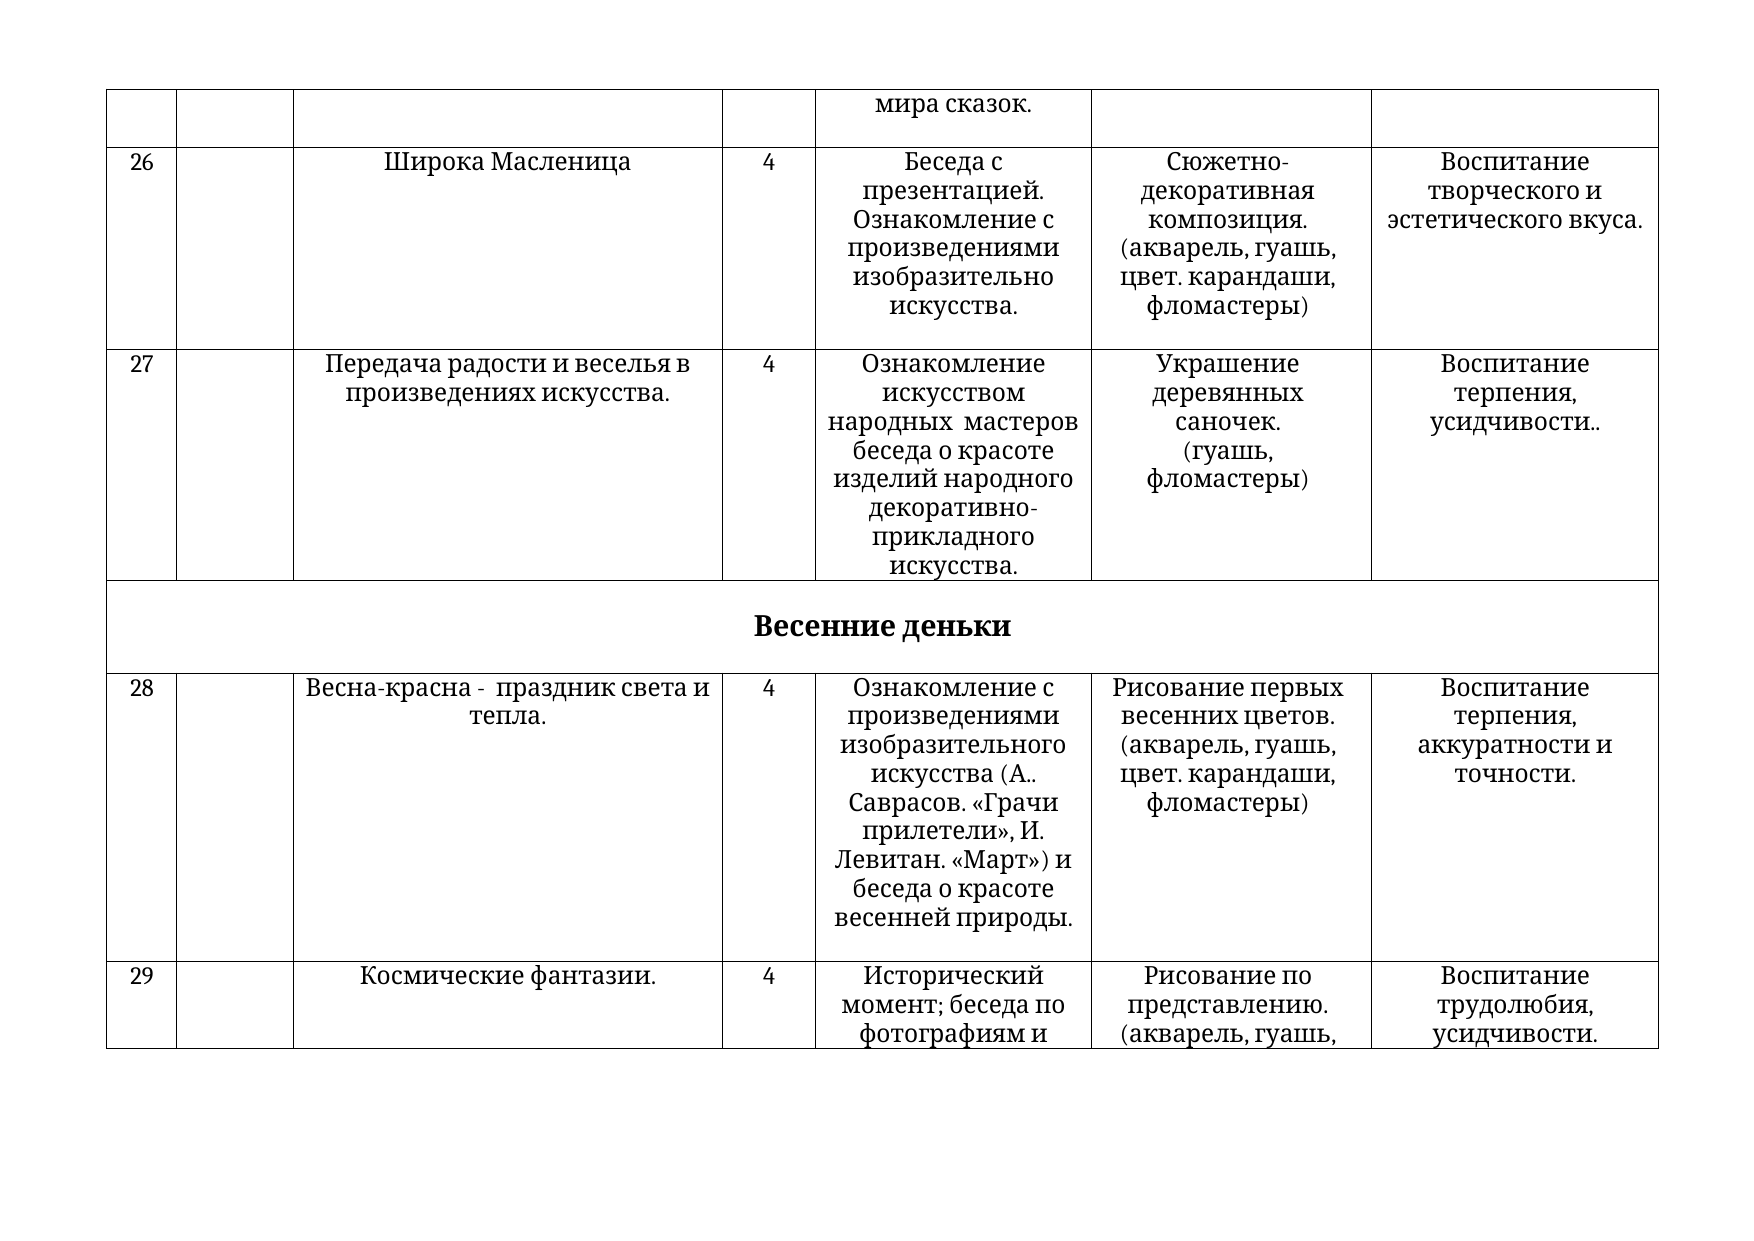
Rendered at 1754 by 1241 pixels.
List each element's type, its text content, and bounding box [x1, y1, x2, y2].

table_cell 4 [723, 350, 815, 580]
table_cell 4 [723, 148, 815, 349]
table_cell Широка Масленица [294, 148, 722, 349]
table_cell Рисование первых весенних цветов. (акварель, гуашь, цвет. карандаши, фломастеры) [1092, 674, 1371, 961]
table_cell Беседа с презентацией. Ознакомление с произведениями изобразительно искусства. [816, 148, 1091, 349]
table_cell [1372, 962, 1658, 1048]
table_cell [1372, 90, 1658, 147]
table_cell Ознакомление с произведениями изобразительного искусства (А.. Саврасов. «Грачи прилетели», И. Левитан. «Март») и беседа о красоте весенней природы. [816, 674, 1091, 961]
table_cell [816, 962, 1091, 1048]
table_cell Сюжетно-декоративная композиция. (акварель, гуашь, цвет. карандаши, фломастеры) [1092, 148, 1371, 349]
table_cell Ознакомление искусством народных мастеров беседа о красоте изделий народного декоративно-прикладного искусства. [816, 350, 1091, 580]
table_cell Весенние деньки [107, 581, 1658, 672]
table_cell Весна-красна - праздник света и тепла. [294, 674, 722, 961]
table_cell Воспитание терпения, аккуратности и точности. [1372, 674, 1658, 961]
table_cell 25 [107, 90, 176, 147]
table_cell Воспитание творческого и эстетического вкуса. [1372, 148, 1658, 349]
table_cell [1092, 90, 1371, 147]
table_cell [177, 962, 293, 1048]
table_cell [177, 90, 293, 147]
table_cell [1092, 962, 1371, 1048]
table_cell [177, 350, 293, 580]
table_cell 4 [723, 674, 815, 961]
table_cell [816, 90, 1091, 147]
table_cell 27 [107, 350, 176, 580]
table_cell 28 [107, 674, 176, 961]
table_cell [294, 90, 722, 147]
table_cell Воспитание терпения, усидчивости.. [1372, 350, 1658, 580]
table_cell Передача радости и веселья в произведениях искусства. [294, 350, 722, 580]
table_cell Украшение деревянных саночек. (гуашь, фломастеры) [1092, 350, 1371, 580]
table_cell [294, 962, 722, 1048]
table_cell 26 [107, 148, 176, 349]
table_cell 29 [107, 962, 176, 1048]
table_cell [177, 674, 293, 961]
table_cell [177, 148, 293, 349]
table_cell 4 [723, 90, 815, 147]
table_cell 4 [723, 962, 815, 1048]
